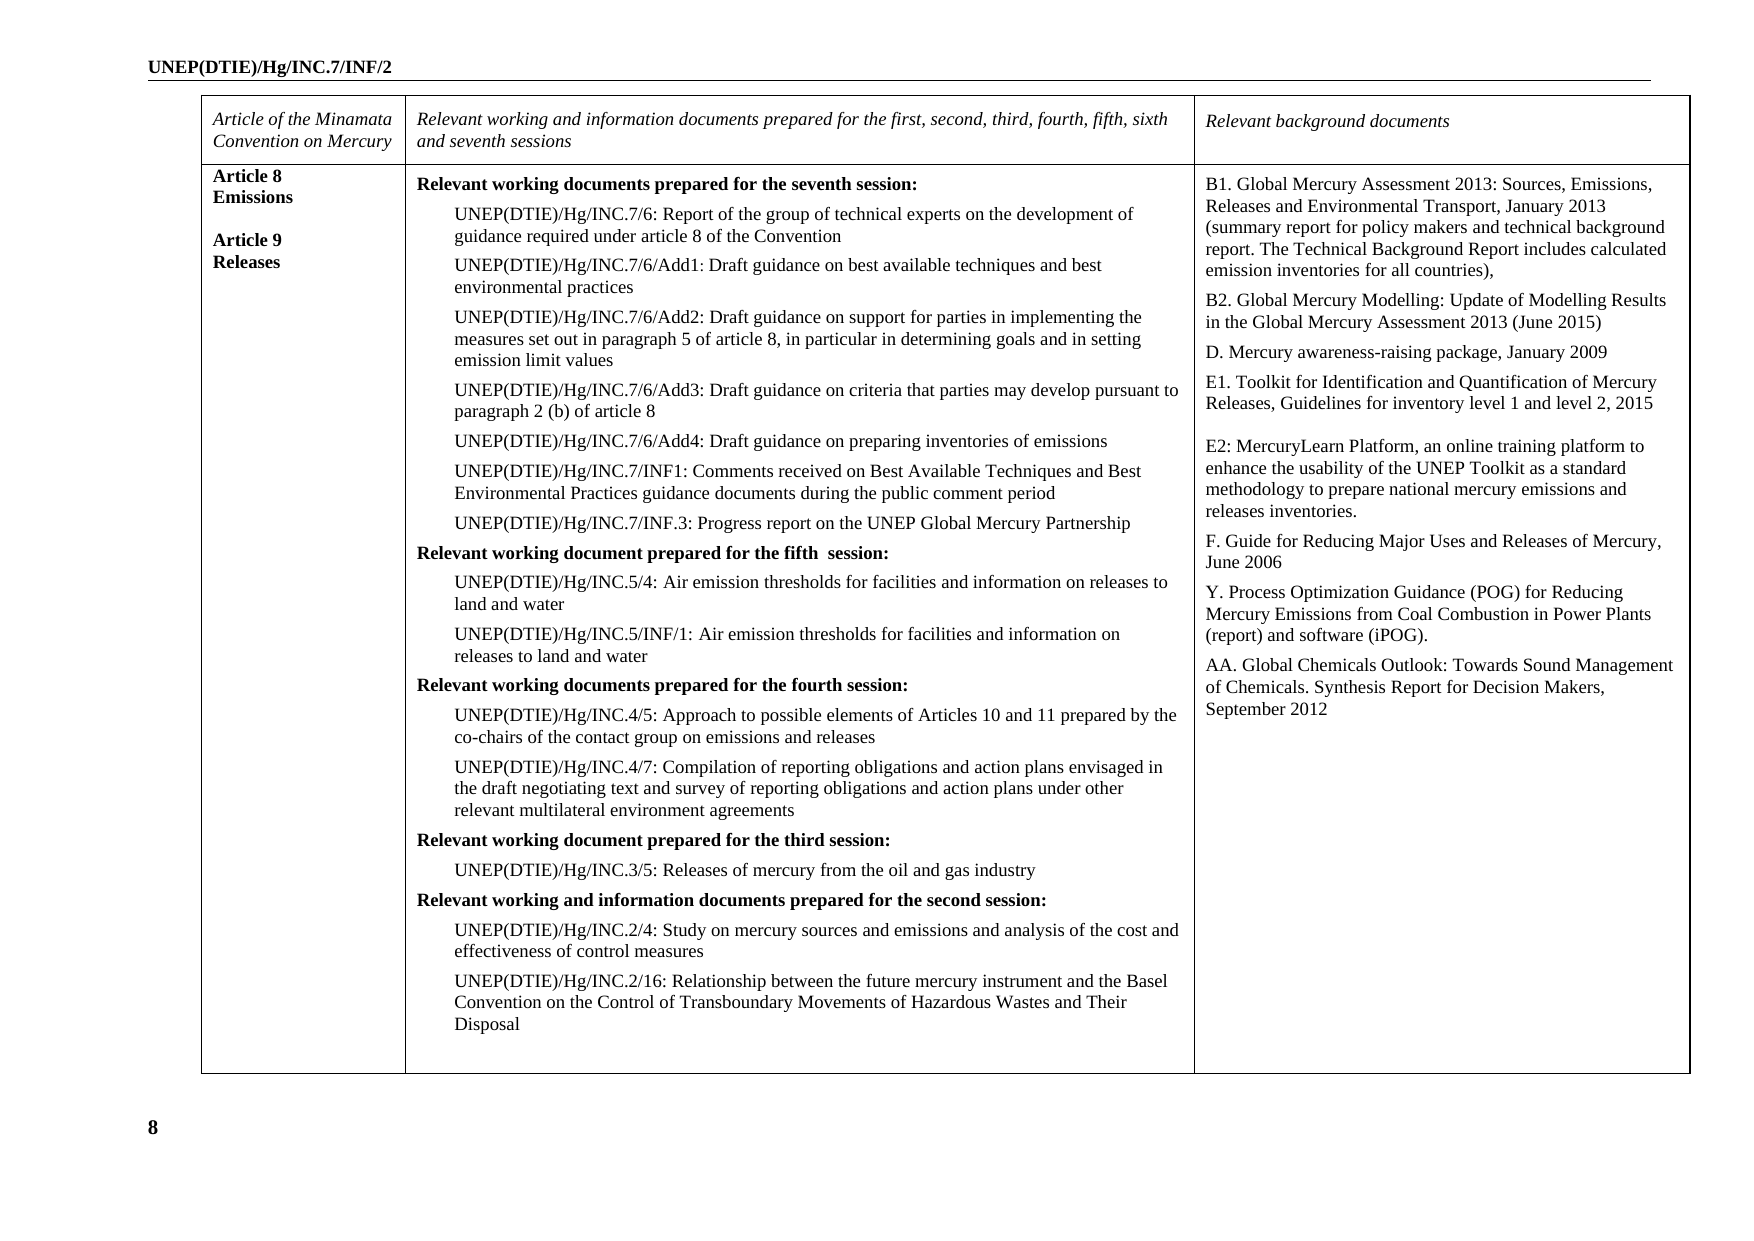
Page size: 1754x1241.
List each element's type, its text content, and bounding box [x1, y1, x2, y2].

table_header Article of the Minamata Convention on Mercury [202, 96, 405, 164]
table_cell Article 8 Emissions Article 9 Releases [202, 165, 405, 1073]
table_header Relevant working and information documents prepared for the first, second, third, fourth, fifth, sixth and seventh sessions [406, 96, 1194, 164]
table_header Relevant background documents [1195, 96, 1689, 164]
